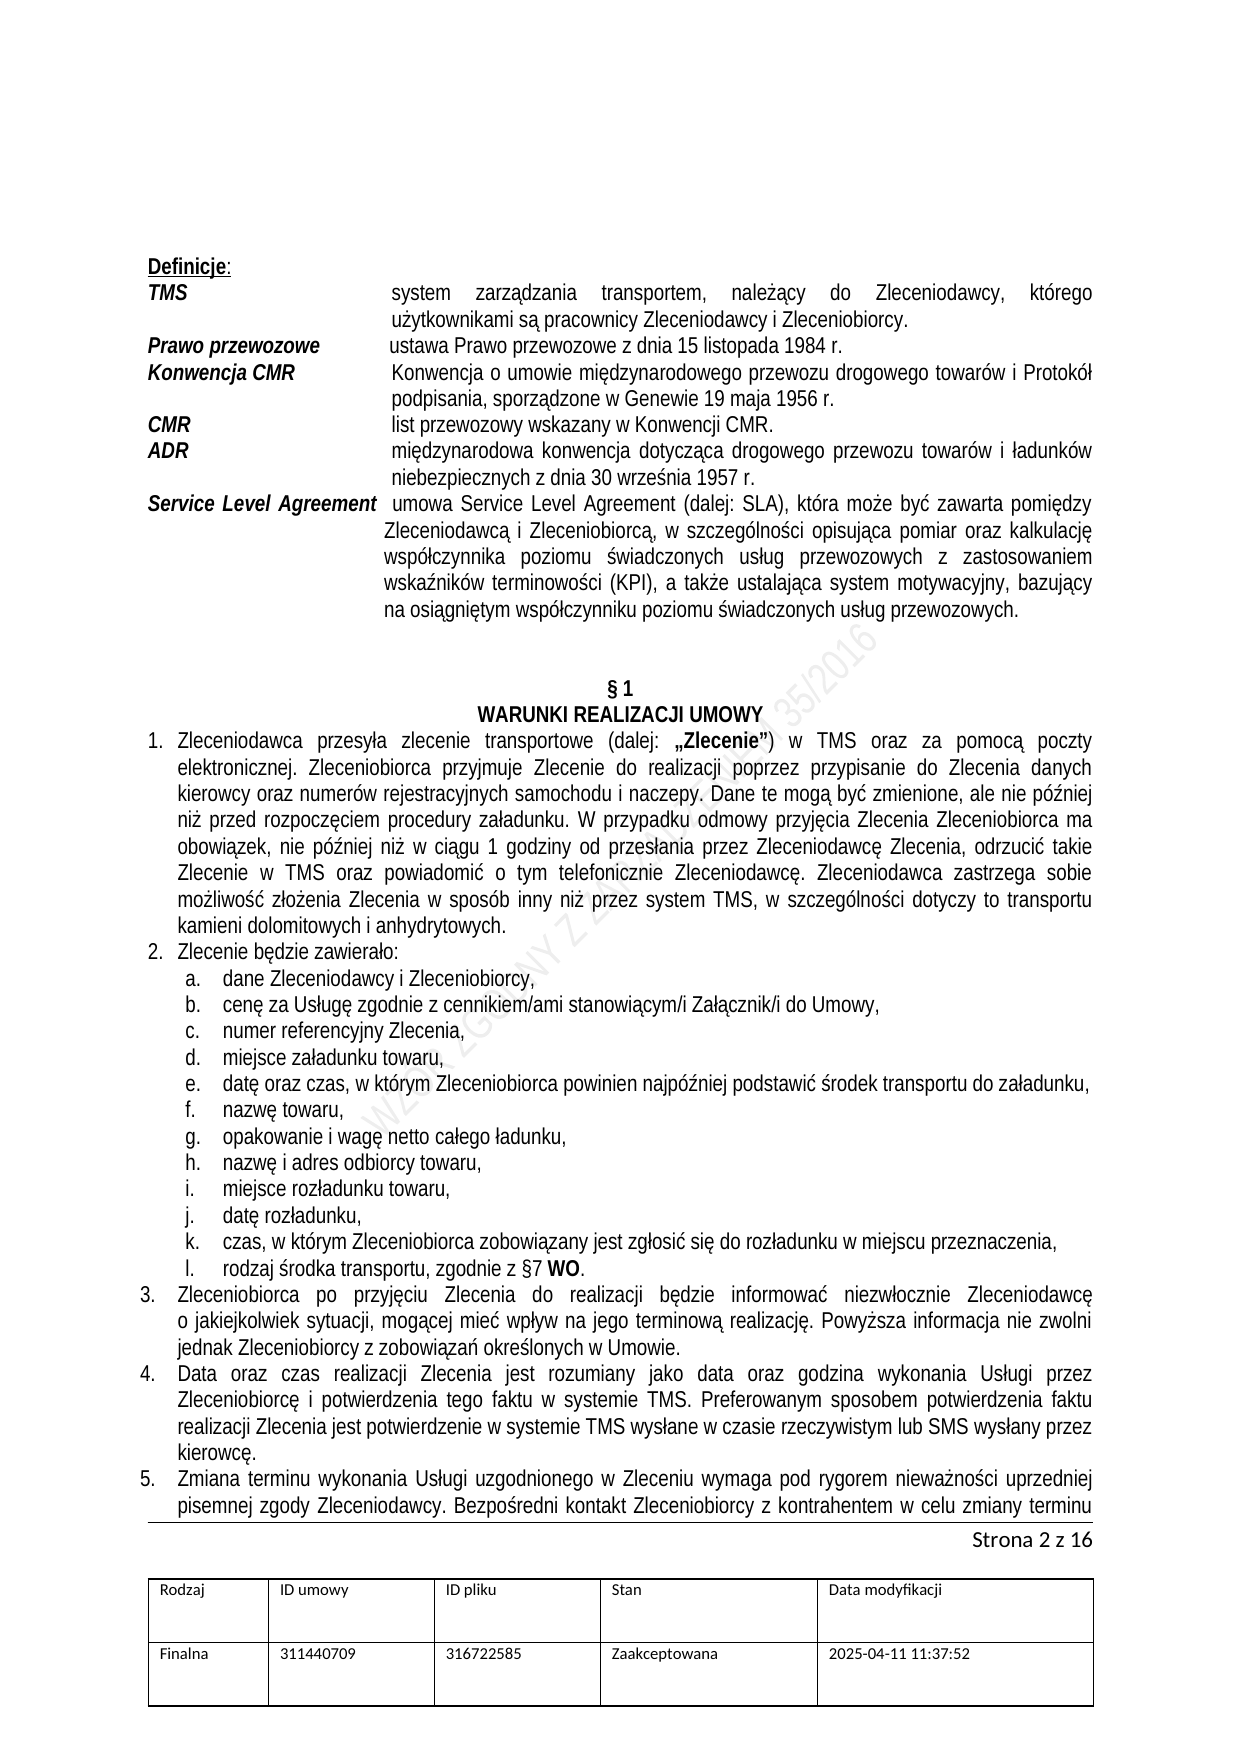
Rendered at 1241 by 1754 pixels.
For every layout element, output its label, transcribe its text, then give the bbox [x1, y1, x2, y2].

list rodzaj środka transportu, zgodnie z §7 WO. [185, 1254, 1093, 1281]
text § 1 [148, 675, 1093, 701]
list datę rozładunku, [185, 1202, 1093, 1228]
text WARUNKI REALIZACJI UMOWY [148, 701, 1093, 727]
list datę oraz czas, w którym Zleceniobiorca powinien najpóźniej podstawić środek transportu do załadunku, [185, 1070, 1093, 1096]
list Zleceniobiorca po przyjęciu Zlecenia do realizacji będzie informować niezwłocznie Zleceniodawcę o jakiejkolwiek sytuacji, mogącej mieć wpływ na jego terminową realizację. Powyższa informacja nie zwolni jednak Zleceniobiorcy z zobowiązań określonych w Umowie. [140, 1281, 1093, 1360]
list nazwę towaru, [185, 1096, 1093, 1123]
text TMS system zarządzania transportem, należący do Zleceniodawcy, którego użytkownikami są pracownicy Zleceniodawcy i Zleceniobiorcy. [148, 279, 1093, 332]
list nazwę i adres odbiorcy towaru, [185, 1149, 1093, 1175]
list opakowanie i wagę netto całego ładunku, [185, 1123, 1093, 1149]
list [140, 1465, 1093, 1518]
list czas, w którym Zleceniobiorca zobowiązany jest zgłosić się do rozładunku w miejscu przeznaczenia, [185, 1228, 1093, 1254]
text Definicje: [148, 253, 1093, 279]
text Service Level Agreement umowa Service Level Agreement (dalej: SLA), która może być zawarta pomiędzy Zleceniodawcą i Zleceniobiorcą, w szczególności opisująca pomiar oraz kalkulację współczynnika poziomu świadczonych usług przewozowych z zastosowaniem wskaźników terminowości (KPI), a także ustalająca system motywacyjny, bazujący na osiągniętym współczynniku poziomu świadczonych usług przewozowych. [148, 490, 1093, 622]
list Data oraz czas realizacji Zlecenia jest rozumiany jako data oraz godzina wykonania Usługi przez Zleceniobiorcę i potwierdzenia tego faktu w systemie TMS. Preferowanym sposobem potwierdzenia faktu realizacji Zlecenia jest potwierdzenie w systemie TMS wysłane w czasie rzeczywistym lub SMS wysłany przez kierowcę. [140, 1360, 1093, 1465]
list miejsce rozładunku towaru, [185, 1175, 1093, 1202]
list miejsce załadunku towaru, [185, 1044, 1093, 1070]
text Prawo przewozowe ustawa Prawo przewozowe z dnia 15 listopada 1984 r. [148, 332, 1093, 358]
list Zleceniodawca przesyła zlecenie transportowe (dalej: „Zlecenie”) w TMS oraz za pomocą poczty elektronicznej. Zleceniobiorca przyjmuje Zlecenie do realizacji poprzez przypisanie do Zlecenia danych kierowcy oraz numerów rejestracyjnych samochodu i naczepy. Dane te mogą być zmienione, ale nie później niż przed rozpoczęciem procedury załadunku. W przypadku odmowy przyjęcia Zlecenia Zleceniobiorca ma obowiązek, nie później niż w ciągu 1 godziny od przesłania przez Zleceniodawcę Zlecenia, odrzucić takie Zlecenie w TMS oraz powiadomić o tym telefonicznie Zleceniodawcę. Zleceniodawca zastrzega sobie możliwość złożenia Zlecenia w sposób inny niż przez system TMS, w szczególności dotyczy to transportu kamieni dolomitowych i anhydrytowych. [148, 727, 1093, 938]
list numer referencyjny Zlecenia, [185, 1017, 1093, 1044]
text CMR list przewozowy wskazany w Konwencji CMR. [148, 411, 1093, 437]
list dane Zleceniodawcy i Zleceniobiorcy, [185, 964, 1093, 991]
list cenę za Usługę zgodnie z cennikiem/ami stanowiącym/i Załącznik/i do Umowy, [185, 991, 1093, 1017]
list Zlecenie będzie zawierało: [148, 938, 1093, 964]
text ADR międzynarodowa konwencja dotycząca drogowego przewozu towarów i ładunków niebezpiecznych z dnia 30 września 1957 r. [148, 437, 1093, 490]
text Konwencja CMR Konwencja o umowie międzynarodowego przewozu drogowego towarów i Protokół podpisania, sporządzone w Genewie 19 maja 1956 r. [148, 358, 1093, 411]
